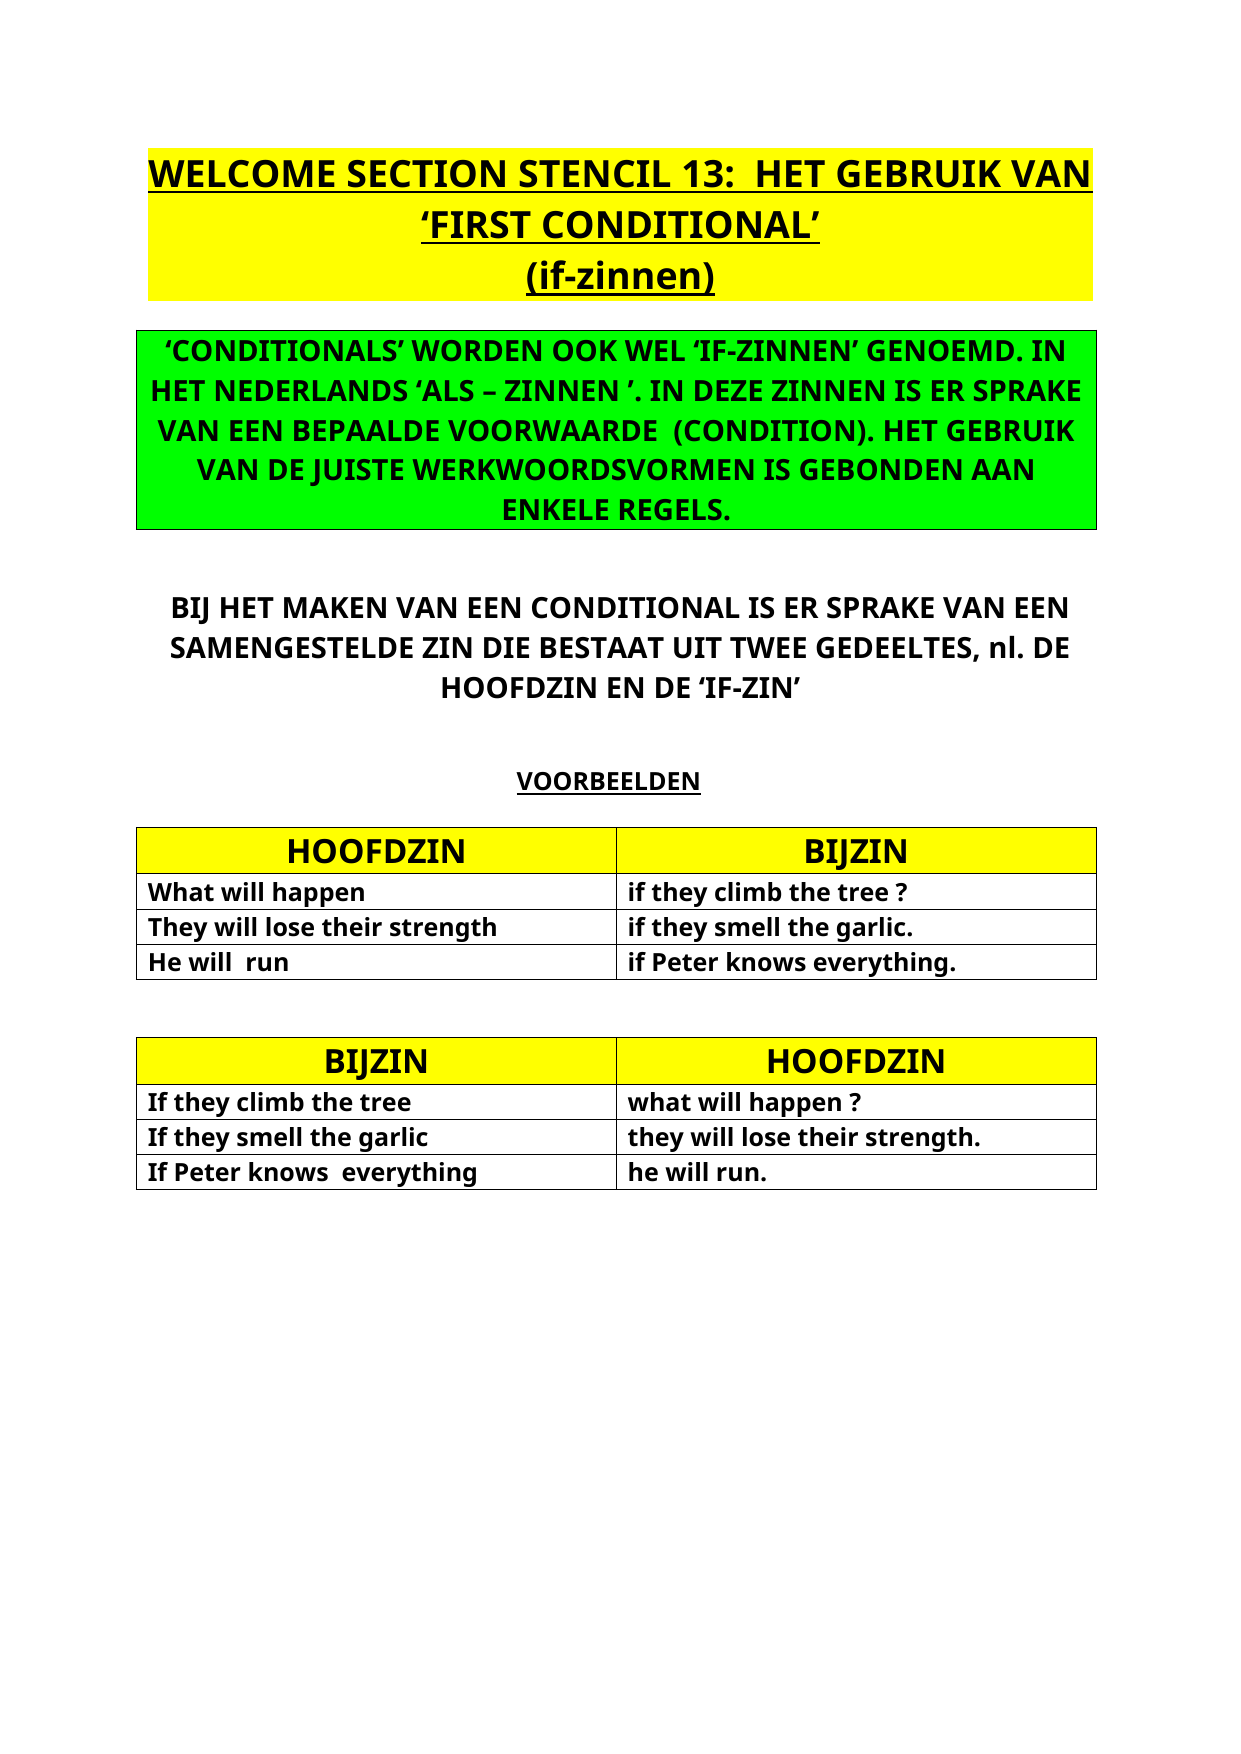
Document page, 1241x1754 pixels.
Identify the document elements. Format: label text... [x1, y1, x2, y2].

table_cell he will run. [617, 1155, 1096, 1189]
table_header BIJZIN [617, 828, 1096, 873]
table_header HOOFDZIN [617, 1038, 1096, 1084]
table_cell They will lose their strength [137, 910, 616, 943]
text (if-zinnen) [148, 250, 1093, 301]
table_header ‘CONDITIONALS’ WORDEN OOK WEL ‘IF-ZINNEN’ GENOEMD. IN HET NEDERLANDS ‘ALS – ZINNEN ’. IN DEZE ZINNEN IS ER SPRAKE VAN EEN BEPAALDE VOORWAARDE (CONDITION). HET GEBRUIK VAN DE JUISTE WERKWOORDSVORMEN IS GEBONDEN AAN ENKELE REGELS. [137, 331, 1096, 529]
table_header HOOFDZIN [137, 828, 616, 873]
table_cell if they climb the tree ? [617, 874, 1096, 908]
table_cell if they smell the garlic. [617, 910, 1096, 943]
table_cell If they climb the tree [137, 1085, 616, 1119]
table_cell what will happen ? [617, 1085, 1096, 1119]
table_header BIJZIN [137, 1038, 616, 1084]
table_cell What will happen [137, 874, 616, 908]
table_cell if Peter knows everything. [617, 945, 1096, 979]
table_cell If they smell the garlic [137, 1120, 616, 1154]
text WELCOME SECTION STENCIL 13: HET GEBRUIK VAN ‘FIRST CONDITIONAL’ [148, 193, 1093, 250]
text VOORBEELDEN [148, 764, 1093, 798]
table_cell He will run [137, 945, 616, 979]
table_cell they will lose their strength. [617, 1120, 1096, 1154]
text BIJ HET MAKEN VAN EEN CONDITIONAL IS ER SPRAKE VAN EEN SAMENGESTELDE ZIN DIE BESTAAT UIT TWEE GEDEELTES, nl. DE HOOFDZIN EN DE ‘IF-ZIN’ [148, 587, 1093, 707]
text WELCOME SECTION STENCIL 13: HET GEBRUIK VAN ‘FIRST CONDITIONAL’ [148, 148, 1093, 191]
table_cell If Peter knows everything [137, 1155, 616, 1189]
